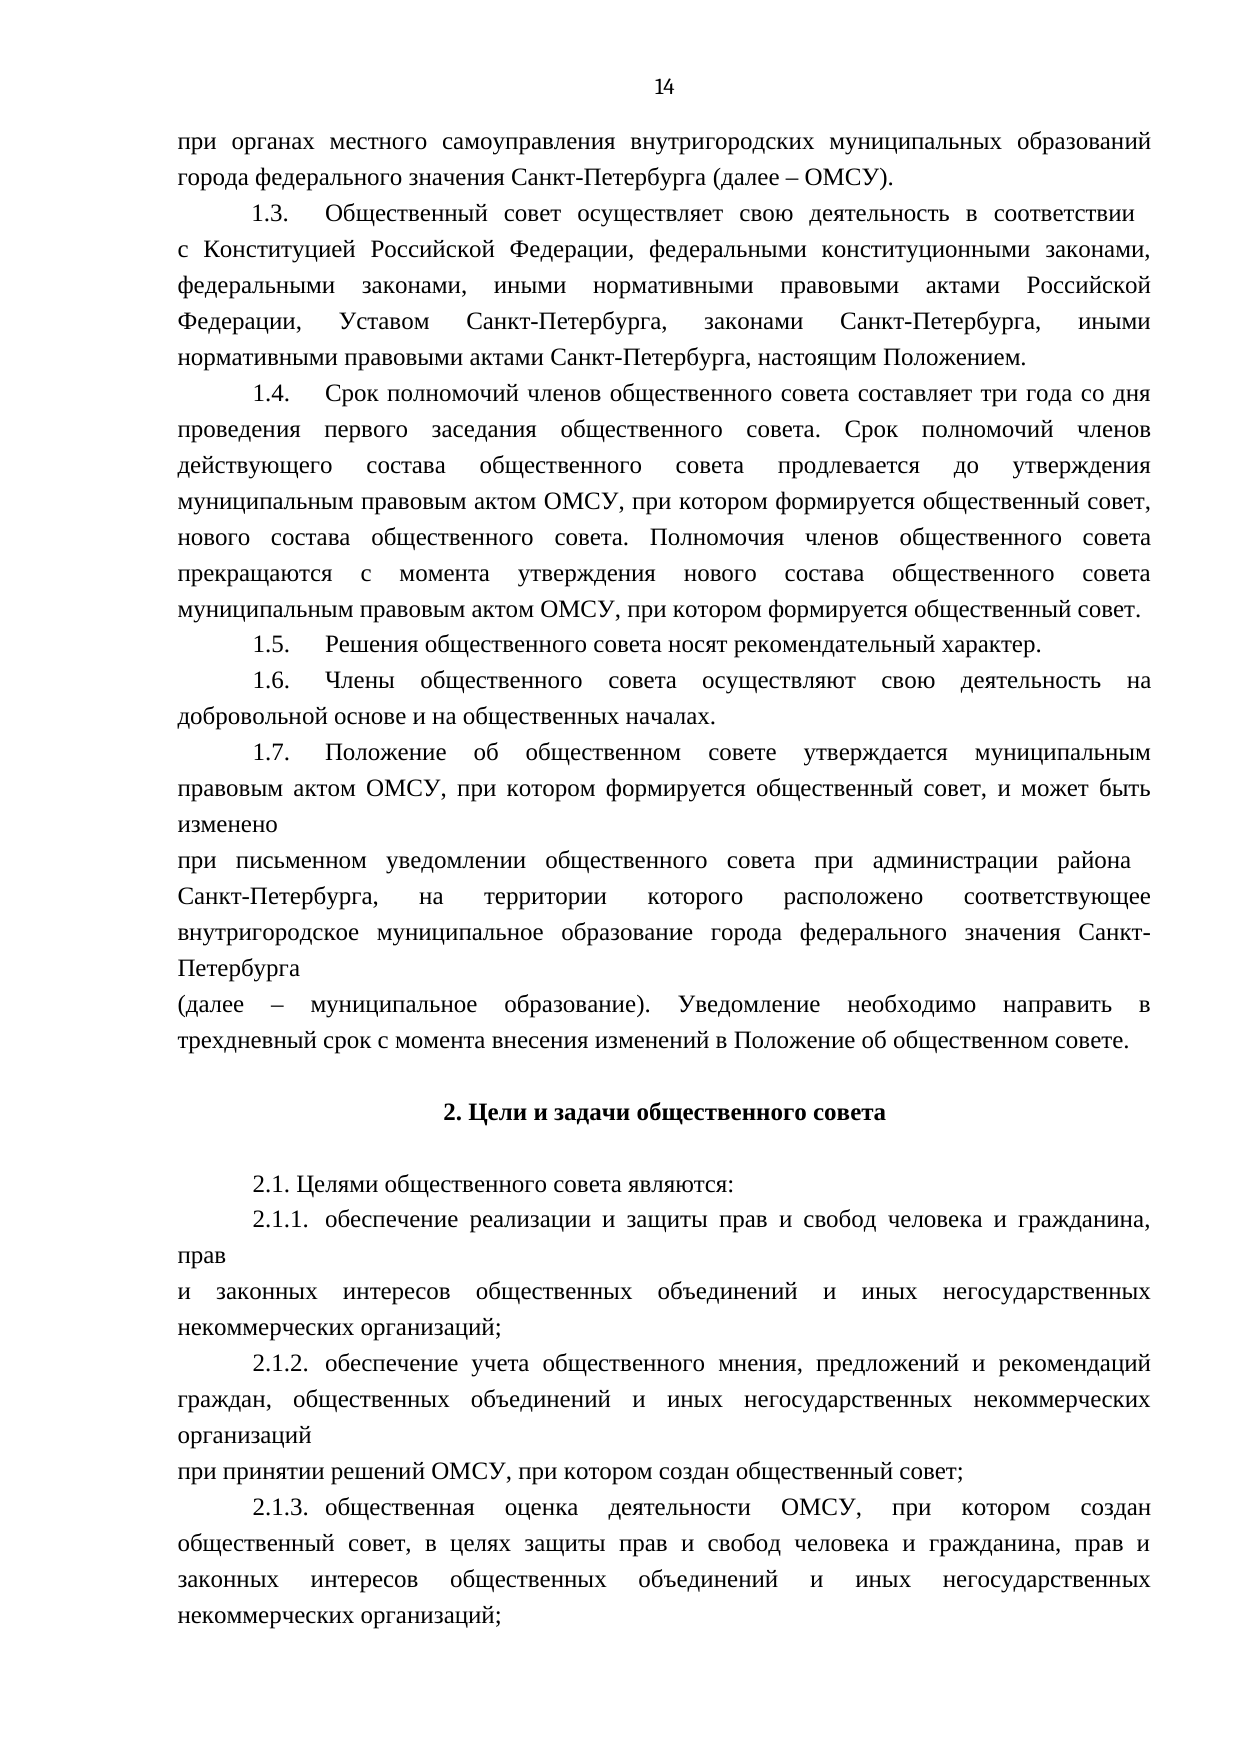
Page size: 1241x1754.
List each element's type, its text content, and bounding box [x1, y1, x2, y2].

list обеспечение реализации и защиты прав и свобод человека и гражданина, прав и законных интересов общественных объединений и иных негосударственных некоммерческих организаций; [177, 1204, 1152, 1341]
list 2.1. Целями общественного совета являются: [177, 1169, 1152, 1197]
list Положение об общественном совете утверждается муниципальным правовым актом ОМСУ, при котором формируется общественный совет, и может быть изменено при письменном уведомлении общественного совета при администрации района Санкт-Петербурга, на территории которого расположено соответствующее внутригородское муниципальное образование города федерального значения Санкт-Петербурга (далее – муниципальное образование). Уведомление необходимо направить в трехдневный срок с момента внесения изменений в Положение об общественном совете. [177, 737, 1152, 1054]
list Общественный совет осуществляет свою деятельность в соответствии с Конституцией Российской Федерации, федеральными конституционными законами, федеральными законами, иными нормативными правовыми актами Российской Федерации, Уставом Санкт-Петербурга, законами Санкт-Петербурга, иными нормативными правовыми актами Санкт-Петербурга, настоящим Положением. [177, 198, 1152, 371]
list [177, 126, 1152, 191]
list Решения общественного совета носят рекомендательный характер. [177, 629, 1152, 658]
list обеспечение учета общественного мнения, предложений и рекомендаций граждан, общественных объединений и иных негосударственных некоммерческих организаций при принятии решений ОМСУ, при котором создан общественный совет; [177, 1348, 1152, 1485]
list общественная оценка деятельности ОМСУ, при котором создан общественный совет, в целях защиты прав и свобод человека и гражданина, прав и законных интересов общественных объединений и иных негосударственных некоммерческих организаций; [177, 1492, 1152, 1629]
list Срок полномочий членов общественного совета составляет три года со дня проведения первого заседания общественного совета. Срок полномочий членов действующего состава общественного совета продлевается до утверждения муниципальным правовым актом ОМСУ, при котором формируется общественный совет, нового состава общественного совета. Полномочия членов общественного совета прекращаются с момента утверждения нового состава общественного совета муниципальным правовым актом ОМСУ, при котором формируется общественный совет. [177, 378, 1152, 622]
list 2. Цели и задачи общественного совета [177, 1097, 1152, 1126]
list Члены общественного совета осуществляют свою деятельность на добровольной основе и на общественных началах. [177, 666, 1152, 730]
